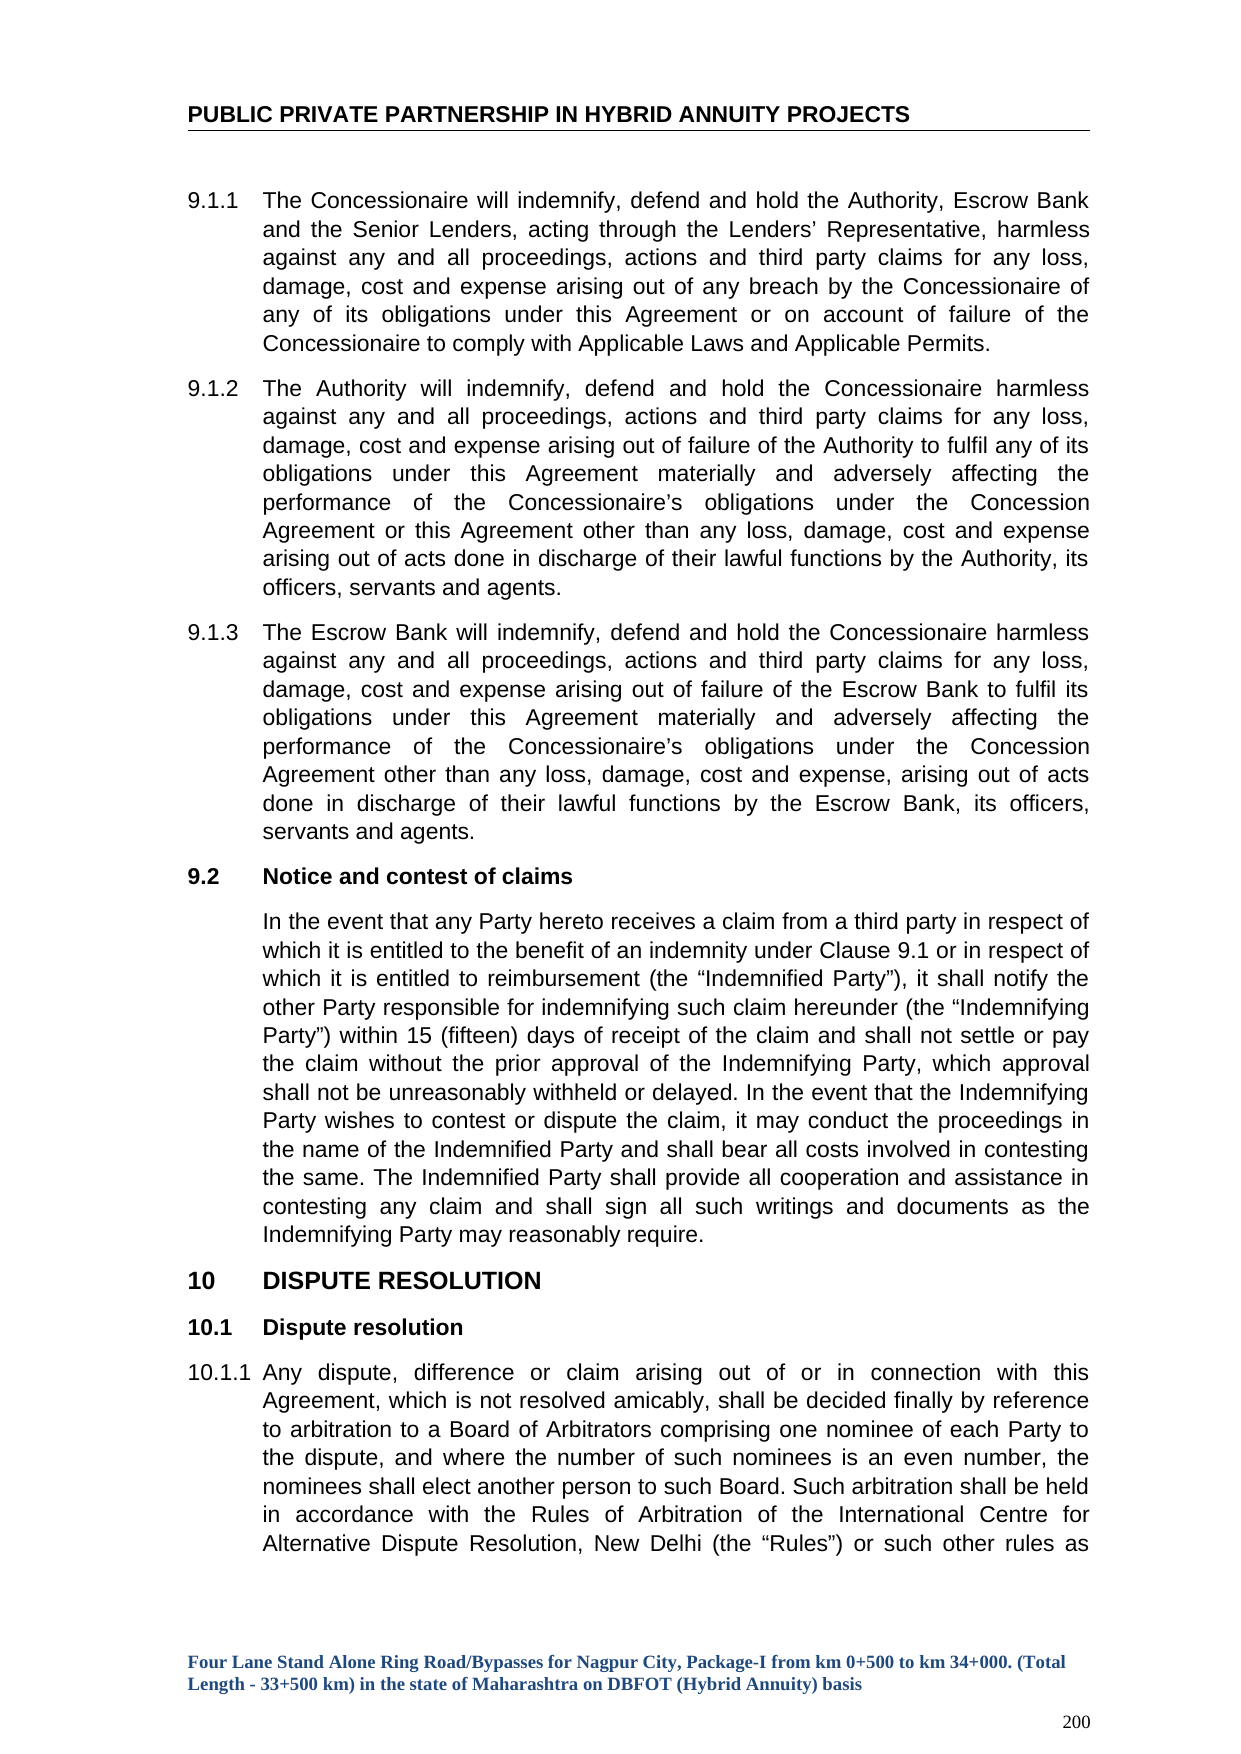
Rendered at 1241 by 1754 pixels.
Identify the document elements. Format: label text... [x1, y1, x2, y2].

text 9.1.2 The Authority will indemnify, defend and hold the Concessionaire harmless against any and all proceedings, actions and third party claims for any loss, damage, cost and expense arising out of failure of the Authority to fulfil any of its obligations under this Agreement materially and adversely affecting the performance of the Concessionaire’s obligations under the Concession Agreement or this Agreement other than any loss, damage, cost and expense arising out of acts done in discharge of their lawful functions by the Authority, its officers, servants and agents. [187, 375, 1090, 600]
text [187, 1359, 1090, 1556]
text 10 DISPUTE RESOLUTION [187, 1266, 1090, 1295]
text In the event that any Party hereto receives a claim from a third party in respect of which it is entitled to the benefit of an indemnity under Clause 9.1 or in respect of which it is entitled to reimbursement (the “Indemnified Party”), it shall notify the other Party responsible for indemnifying such claim hereunder (the “Indemnifying Party”) within 15 (fifteen) days of receipt of the claim and shall not settle or pay the claim without the prior approval of the Indemnifying Party, which approval shall not be unreasonably withheld or delayed. In the event that the Indemnifying Party wishes to contest or dispute the claim, it may conduct the proceedings in the name of the Indemnified Party and shall bear all costs involved in contesting the same. The Indemnified Party shall provide all cooperation and assistance in contesting any claim and shall sign all such writings and documents as the Indemnifying Party may reasonably require. [262, 908, 1090, 1247]
text 10.1 Dispute resolution [187, 1314, 1090, 1340]
text 9.1.1 The Concessionaire will indemnify, defend and hold the Authority, Escrow Bank and the Senior Lenders, acting through the Lenders’ Representative, harmless against any and all proceedings, actions and third party claims for any loss, damage, cost and expense arising out of any breach by the Concessionaire of any of its obligations under this Agreement or on account of failure of the Concessionaire to comply with Applicable Laws and Applicable Permits. [187, 187, 1090, 356]
text 9.1.3 The Escrow Bank will indemnify, defend and hold the Concessionaire harmless against any and all proceedings, actions and third party claims for any loss, damage, cost and expense arising out of failure of the Escrow Bank to fulfil its obligations under this Agreement materially and adversely affecting the performance of the Concessionaire’s obligations under the Concession Agreement other than any loss, damage, cost and expense, arising out of acts done in discharge of their lawful functions by the Escrow Bank, its officers, servants and agents. [187, 619, 1090, 844]
text 9.2 Notice and contest of claims [187, 863, 1090, 889]
